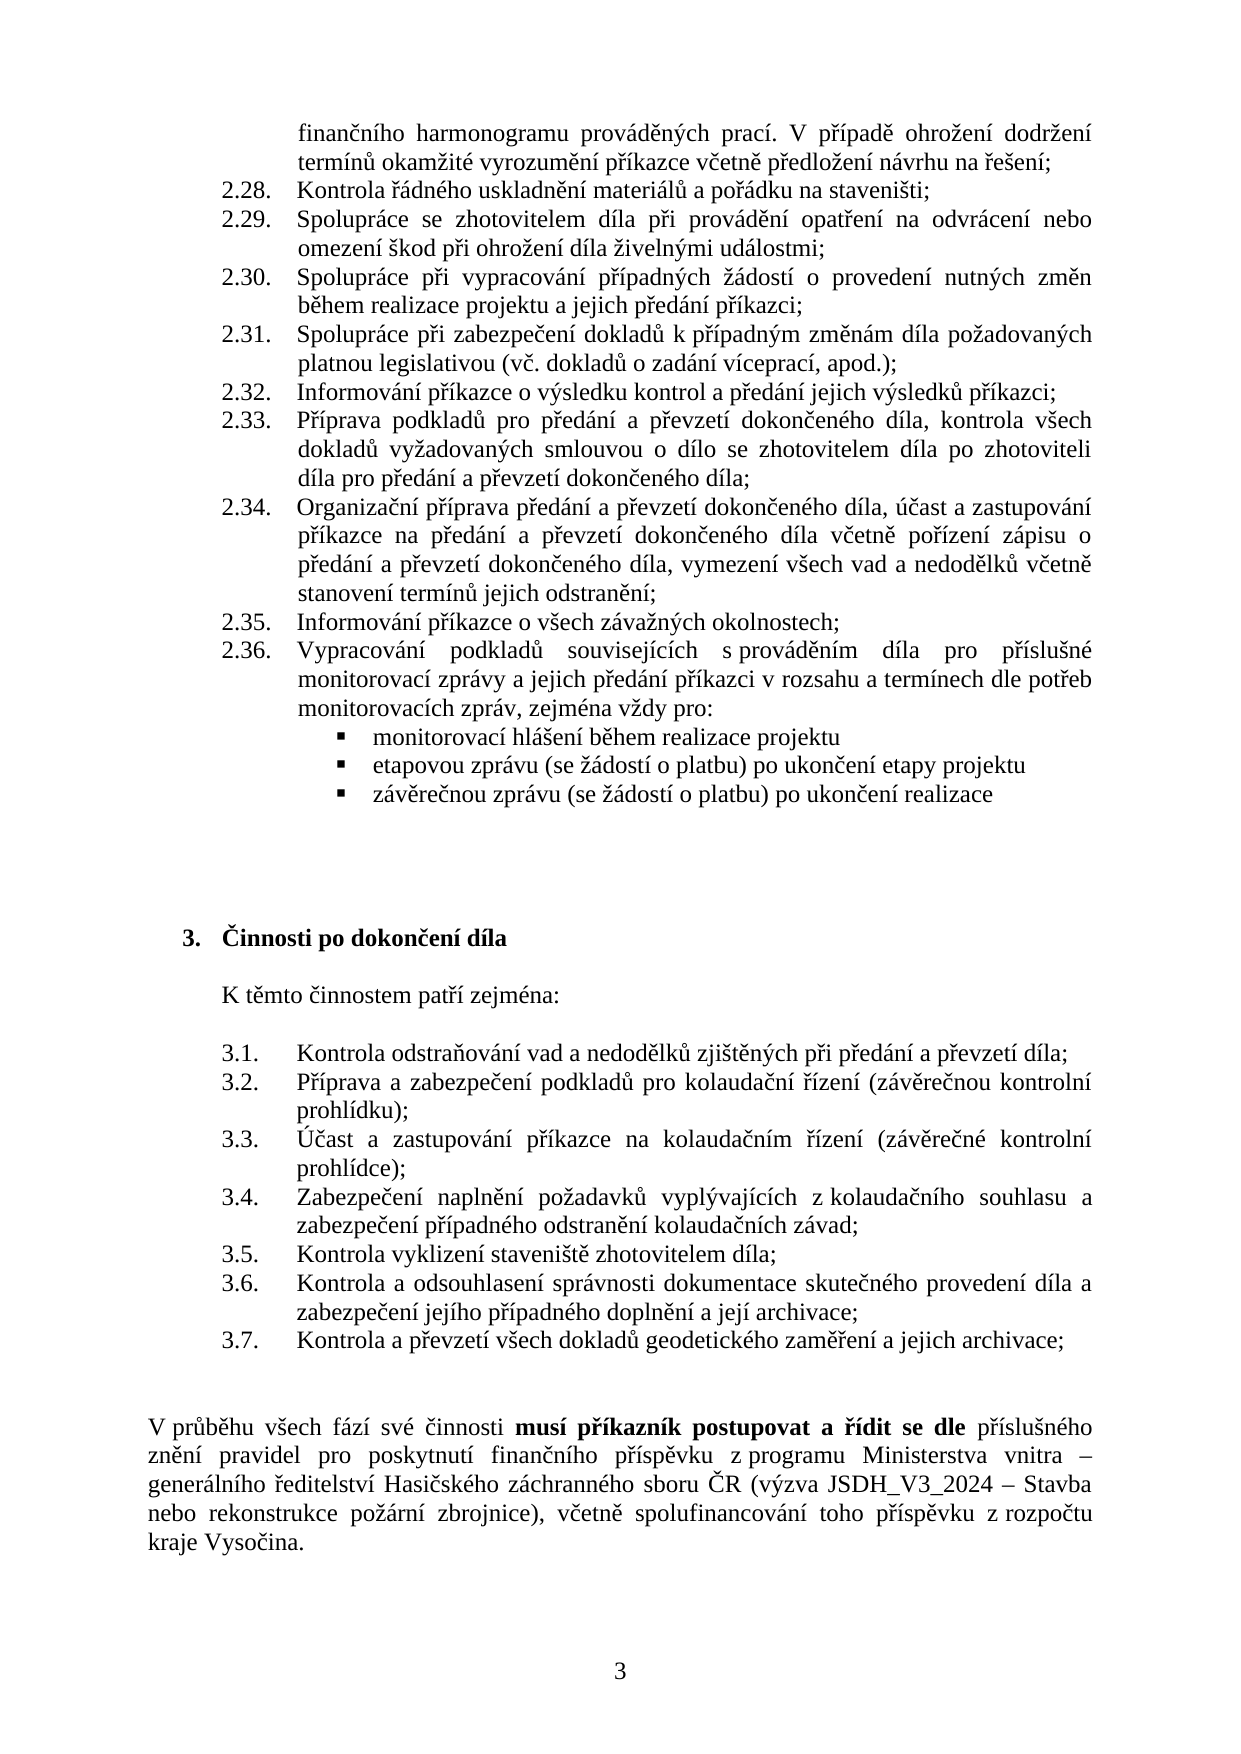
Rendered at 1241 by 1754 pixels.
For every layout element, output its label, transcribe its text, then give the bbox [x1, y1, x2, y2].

list etapovou zprávu (se žádostí o platbu) po ukončení etapy projektu [335, 751, 1092, 779]
list Spolupráce se zhotovitelem díla při provádění opatření na odvrácení nebo omezení škod při ohrožení díla živelnými událostmi; [221, 204, 1092, 262]
text V průběhu všech fází své činnosti musí příkazník postupovat a řídit se dle příslušného znění pravidel pro poskytnutí finančního příspěvku z programu Ministerstva vnitra – generálního ředitelství Hasičského záchranného sboru ČR (výzva JSDH_V3_2024 – Stavba nebo rekonstrukce požární zbrojnice), včetně spolufinancování toho příspěvku z rozpočtu kraje Vysočina. [148, 1412, 1092, 1556]
list Informování příkazce o výsledku kontrol a předání jejich výsledků příkazci; [221, 377, 1092, 406]
list Kontrola odstraňování vad a nedodělků zjištěných při předání a převzetí díla; [221, 1038, 1092, 1067]
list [221, 118, 1092, 176]
list Účast a zastupování příkazce na kolaudačním řízení (závěrečné kontrolní prohlídce); [221, 1124, 1092, 1182]
list Příprava podkladů pro předání a převzetí dokončeného díla, kontrola všech dokladů vyžadovaných smlouvou o dílo se zhotovitelem díla po zhotoviteli díla pro předání a převzetí dokončeného díla; [221, 406, 1092, 492]
list Spolupráce při zabezpečení dokladů k případným změnám díla požadovaných platnou legislativou (vč. dokladů o zadání víceprací, apod.); [221, 319, 1092, 377]
list Spolupráce při vypracování případných žádostí o provedení nutných změn během realizace projektu a jejich předání příkazci; [221, 262, 1092, 319]
list Kontrola a převzetí všech dokladů geodetického zaměření a jejich archivace; [221, 1326, 1092, 1354]
list Zabezpečení naplnění požadavků vyplývajících z kolaudačního souhlasu a zabezpečení případného odstranění kolaudačních závad; [221, 1182, 1092, 1239]
list Kontrola vyklizení staveniště zhotovitelem díla; [221, 1239, 1092, 1268]
list Organizační příprava předání a převzetí dokončeného díla, účast a zastupování příkazce na předání a převzetí dokončeného díla včetně pořízení zápisu o předání a převzetí dokončeného díla, vymezení všech vad a nedodělků včetně stanovení termínů jejich odstranění; [221, 492, 1092, 607]
list Informování příkazce o všech závažných okolnostech; [221, 607, 1092, 636]
list Příprava a zabezpečení podkladů pro kolaudační řízení (závěrečnou kontrolní prohlídku); [221, 1067, 1092, 1124]
list Kontrola řádného uskladnění materiálů a pořádku na staveništi; [221, 176, 1092, 204]
list závěrečnou zprávu (se žádostí o platbu) po ukončení realizace [335, 779, 1092, 808]
list monitorovací hlášení během realizace projektu [335, 722, 1092, 751]
list Kontrola a odsouhlasení správnosti dokumentace skutečného provedení díla a zabezpečení jejího případného doplnění a její archivace; [221, 1268, 1092, 1326]
list Vypracování podkladů souvisejících s prováděním díla pro příslušné monitorovací zprávy a jejich předání příkazci v rozsahu a termínech dle potřeb monitorovacích zpráv, zejména vždy pro: [221, 636, 1092, 722]
subtitle Činnosti po dokončení díla [148, 923, 1092, 952]
text K těmto činnostem patří zejména: [148, 981, 1092, 1009]
